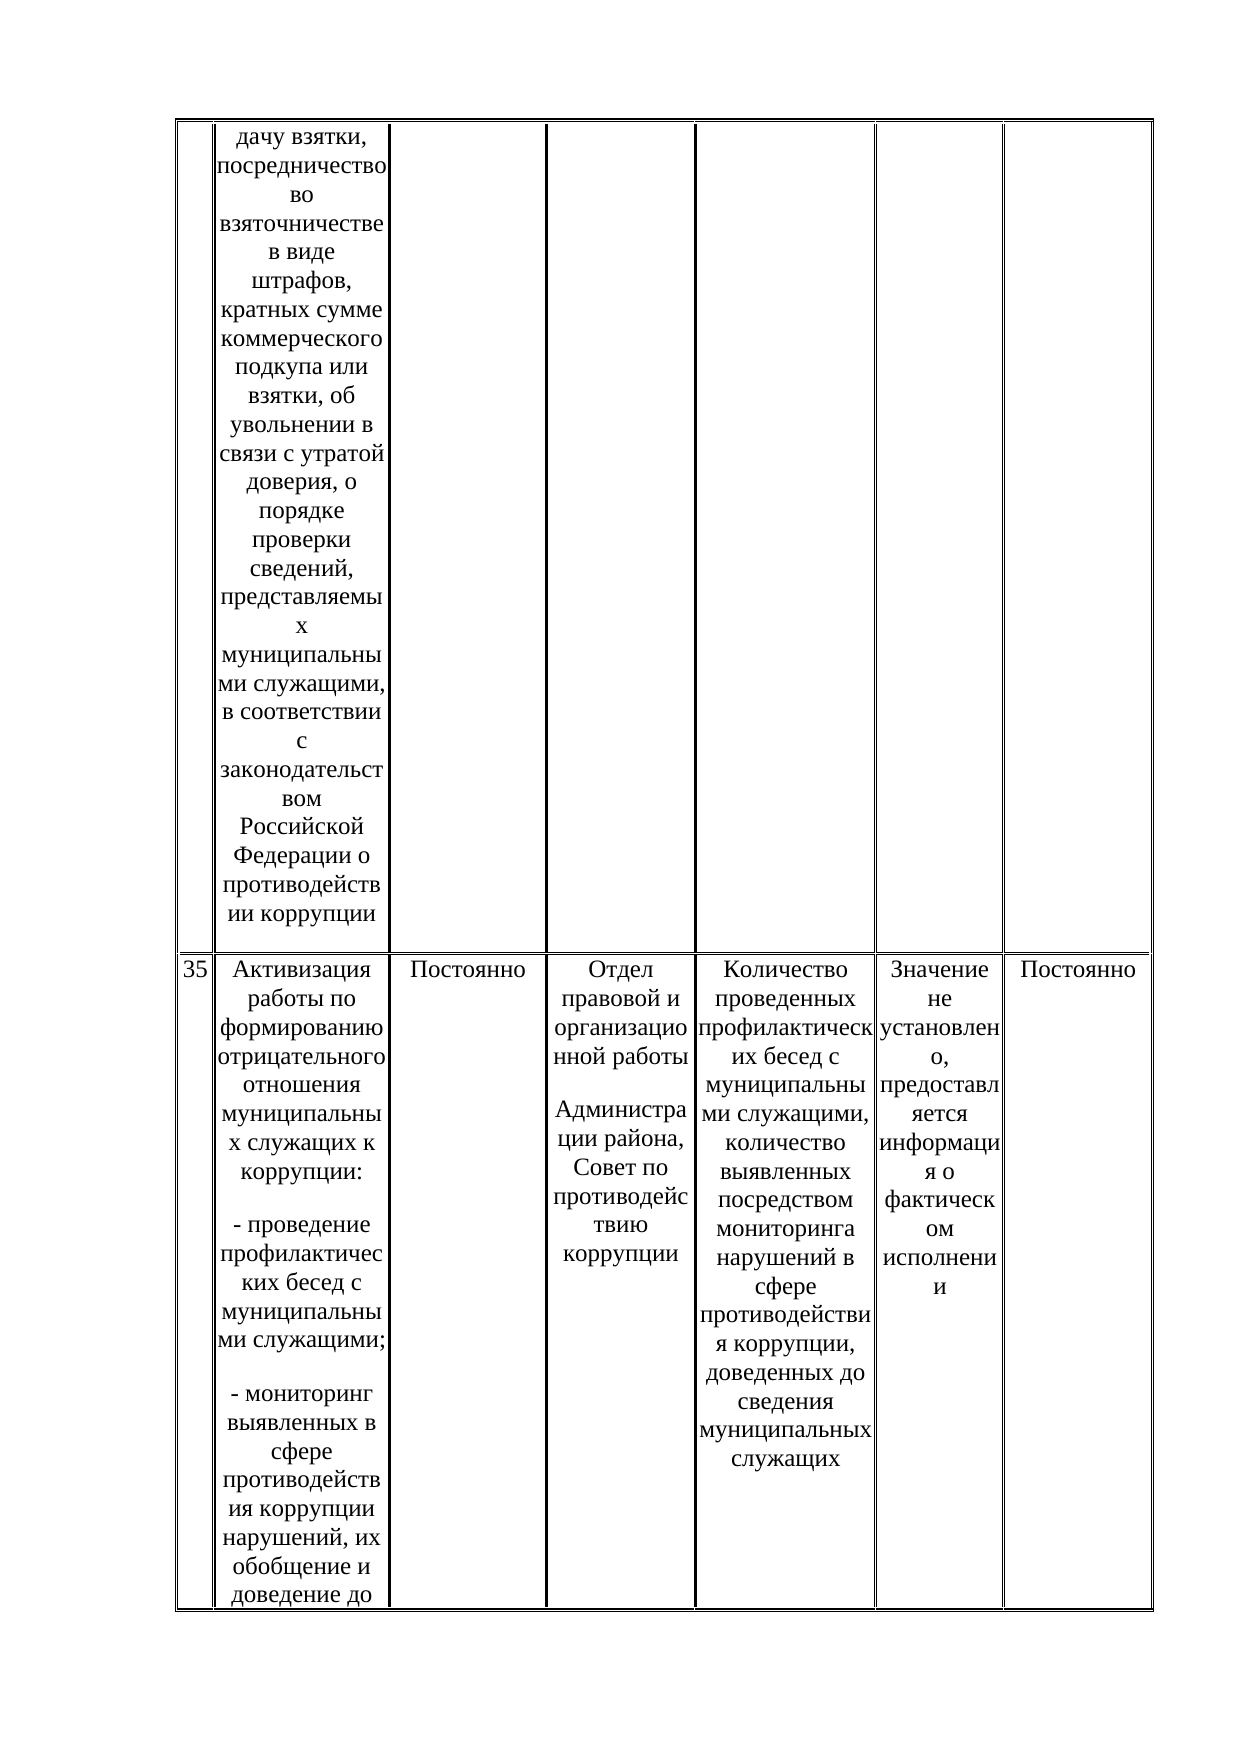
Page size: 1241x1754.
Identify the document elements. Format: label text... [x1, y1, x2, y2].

table_cell 1 [1004, 122, 1151, 951]
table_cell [546, 955, 695, 1608]
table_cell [546, 120, 695, 951]
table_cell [695, 955, 876, 1608]
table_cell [876, 955, 1003, 1608]
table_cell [214, 955, 389, 1608]
table_cell [876, 122, 1003, 951]
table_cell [214, 122, 389, 951]
table_cell Постоянно [1004, 951, 1151, 1608]
table_cell Постоянно [389, 955, 546, 1608]
table_cell 35 [178, 951, 214, 1608]
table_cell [695, 122, 876, 951]
table_cell 34 [178, 120, 214, 951]
table_cell Постоянно [389, 122, 546, 951]
